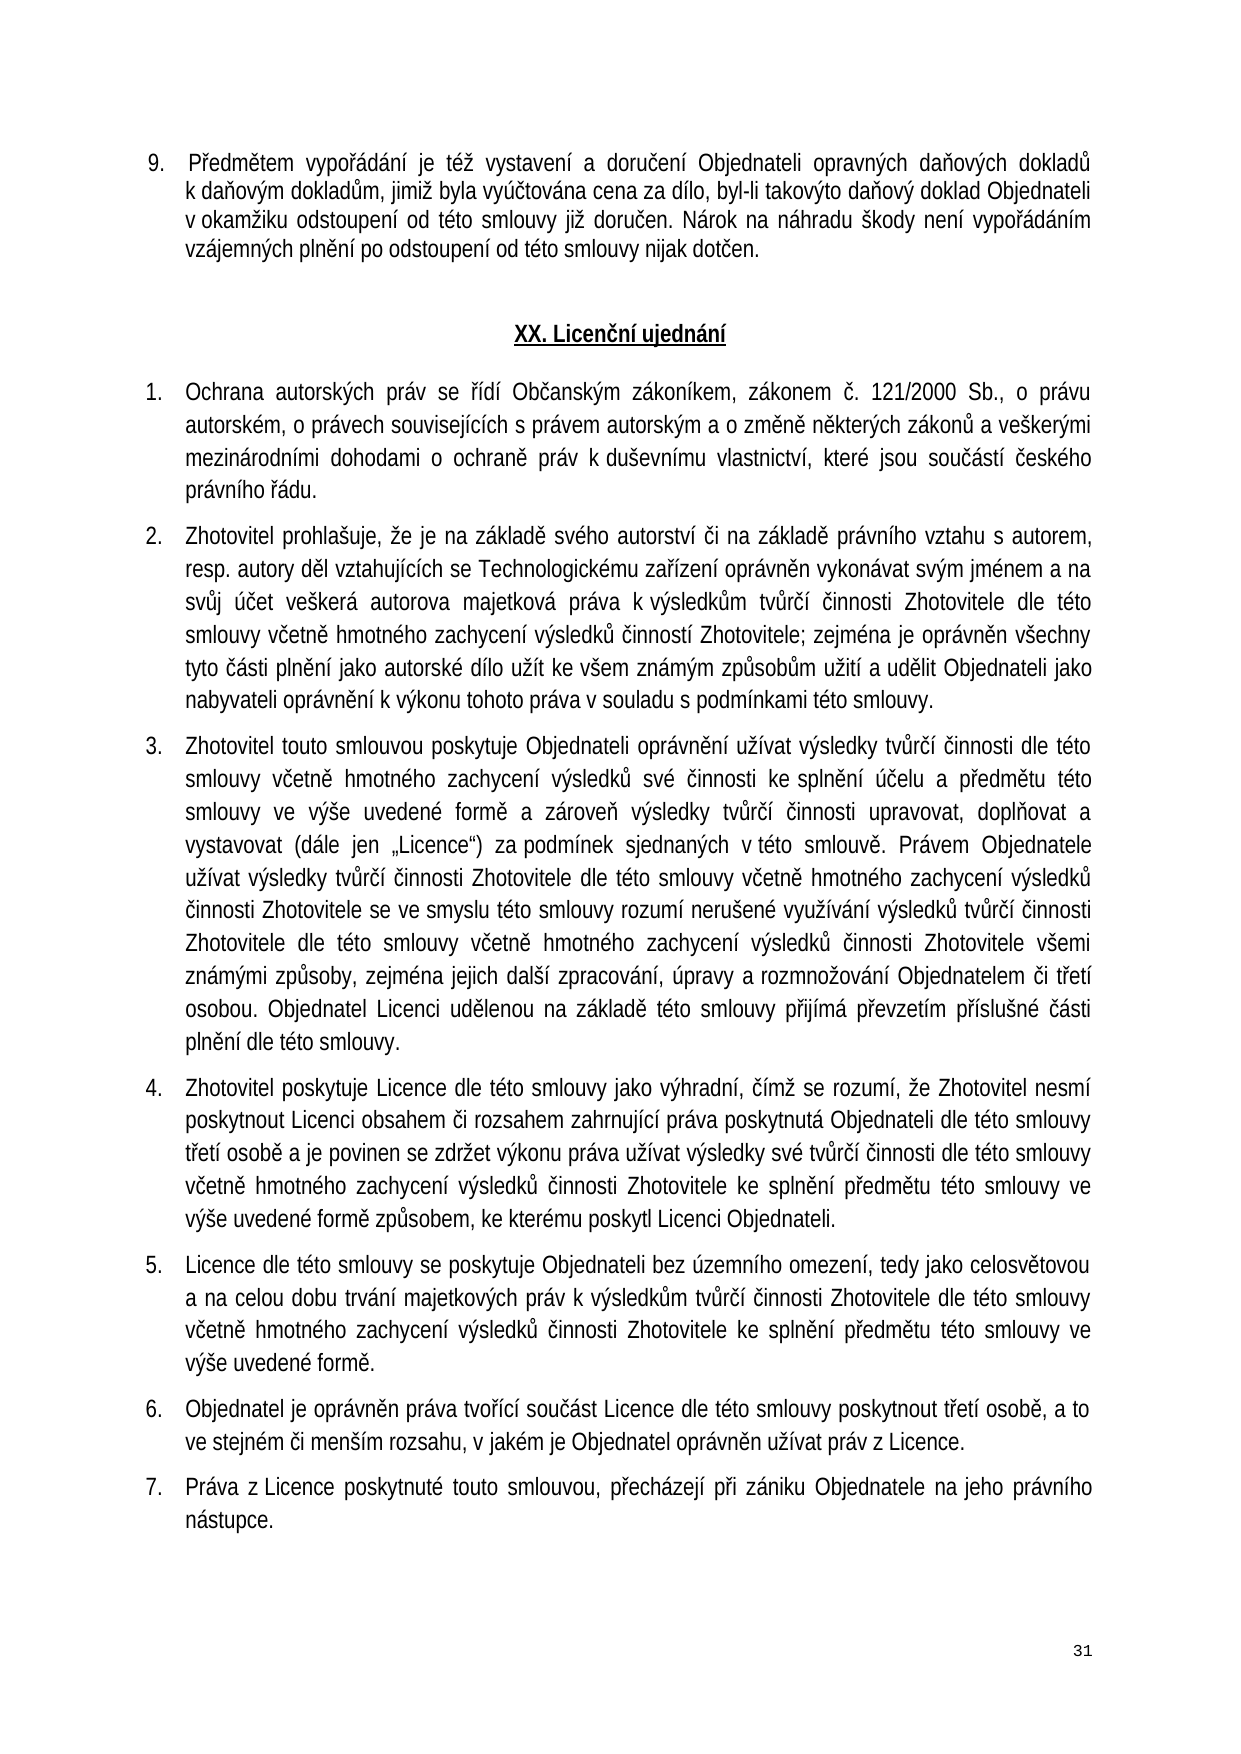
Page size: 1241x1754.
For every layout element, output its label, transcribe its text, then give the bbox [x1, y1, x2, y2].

text 9. Předmětem vypořádání je též vystavení a doručení Objednateli opravných daňových dokladů k daňovým dokladům, jimiž byla vyúčtována cena za dílo, byl-li takovýto daňový doklad Objednateli v okamžiku odstoupení od této smlouvy již doručen. Nárok na náhradu škody není vypořádáním vzájemných plnění po odstoupení od této smlouvy nijak dotčen. [148, 148, 1093, 262]
list Objednatel je oprávněn práva tvořící součást Licence dle této smlouvy poskytnout třetí osobě, a to ve stejném či menším rozsahu, v jakém je Objednatel oprávněn užívat práv z Licence. [162, 1394, 1093, 1455]
list Ochrana autorských práv se řídí Občanským zákoníkem, zákonem č. 121/2000 Sb., o právu autorském, o právech souvisejících s právem autorským a o změně některých zákonů a veškerými mezinárodními dohodami o ochraně práv k duševnímu vlastnictví, které jsou součástí českého právního řádu. [162, 377, 1093, 504]
list Zhotovitel prohlašuje, že je na základě svého autorství či na základě právního vztahu s autorem, resp. autory děl vztahujících se Technologickému zařízení oprávněn vykonávat svým jménem a na svůj účet veškerá autorova majetková práva k výsledkům tvůrčí činnosti Zhotovitele dle této smlouvy včetně hmotného zachycení výsledků činností Zhotovitele; zejména je oprávněn všechny tyto části plnění jako autorské dílo užít ke všem známým způsobům užití a udělit Objednateli jako nabyvateli oprávnění k výkonu tohoto práva v souladu s podmínkami této smlouvy. [162, 521, 1093, 714]
list Zhotovitel touto smlouvou poskytuje Objednateli oprávnění užívat výsledky tvůrčí činnosti dle této smlouvy včetně hmotného zachycení výsledků své činnosti ke splnění účelu a předmětu této smlouvy ve výše uvedené formě a zároveň výsledky tvůrčí činnosti upravovat, doplňovat a vystavovat (dále jen „Licence“) za podmínek sjednaných v této smlouvě. Právem Objednatele užívat výsledky tvůrčí činnosti Zhotovitele dle této smlouvy včetně hmotného zachycení výsledků činnosti Zhotovitele se ve smyslu této smlouvy rozumí nerušené využívání výsledků tvůrčí činnosti Zhotovitele dle této smlouvy včetně hmotného zachycení výsledků činnosti Zhotovitele všemi známými způsoby, zejména jejich další zpracování, úpravy a rozmnožování Objednatelem či třetí osobou. Objednatel Licenci udělenou na základě této smlouvy přijímá převzetím příslušné části plnění dle této smlouvy. [162, 731, 1093, 1056]
list Licence dle této smlouvy se poskytuje Objednateli bez územního omezení, tedy jako celosvětovou a na celou dobu trvání majetkových práv k výsledkům tvůrčí činnosti Zhotovitele dle této smlouvy včetně hmotného zachycení výsledků činnosti Zhotovitele ke splnění předmětu této smlouvy ve výše uvedené formě. [162, 1250, 1093, 1377]
list Zhotovitel poskytuje Licence dle této smlouvy jako výhradní, čímž se rozumí, že Zhotovitel nesmí poskytnout Licenci obsahem či rozsahem zahrnující práva poskytnutá Objednateli dle této smlouvy třetí osobě a je povinen se zdržet výkonu práva užívat výsledky své tvůrčí činnosti dle této smlouvy včetně hmotného zachycení výsledků činnosti Zhotovitele ke splnění předmětu této smlouvy ve výše uvedené formě způsobem, ke kterému poskytl Licenci Objednateli. [162, 1073, 1093, 1233]
subtitle XX. Licenční ujednání [148, 319, 1093, 348]
list Práva z Licence poskytnuté touto smlouvou, přecházejí při zániku Objednatele na jeho právního nástupce. [162, 1472, 1093, 1534]
